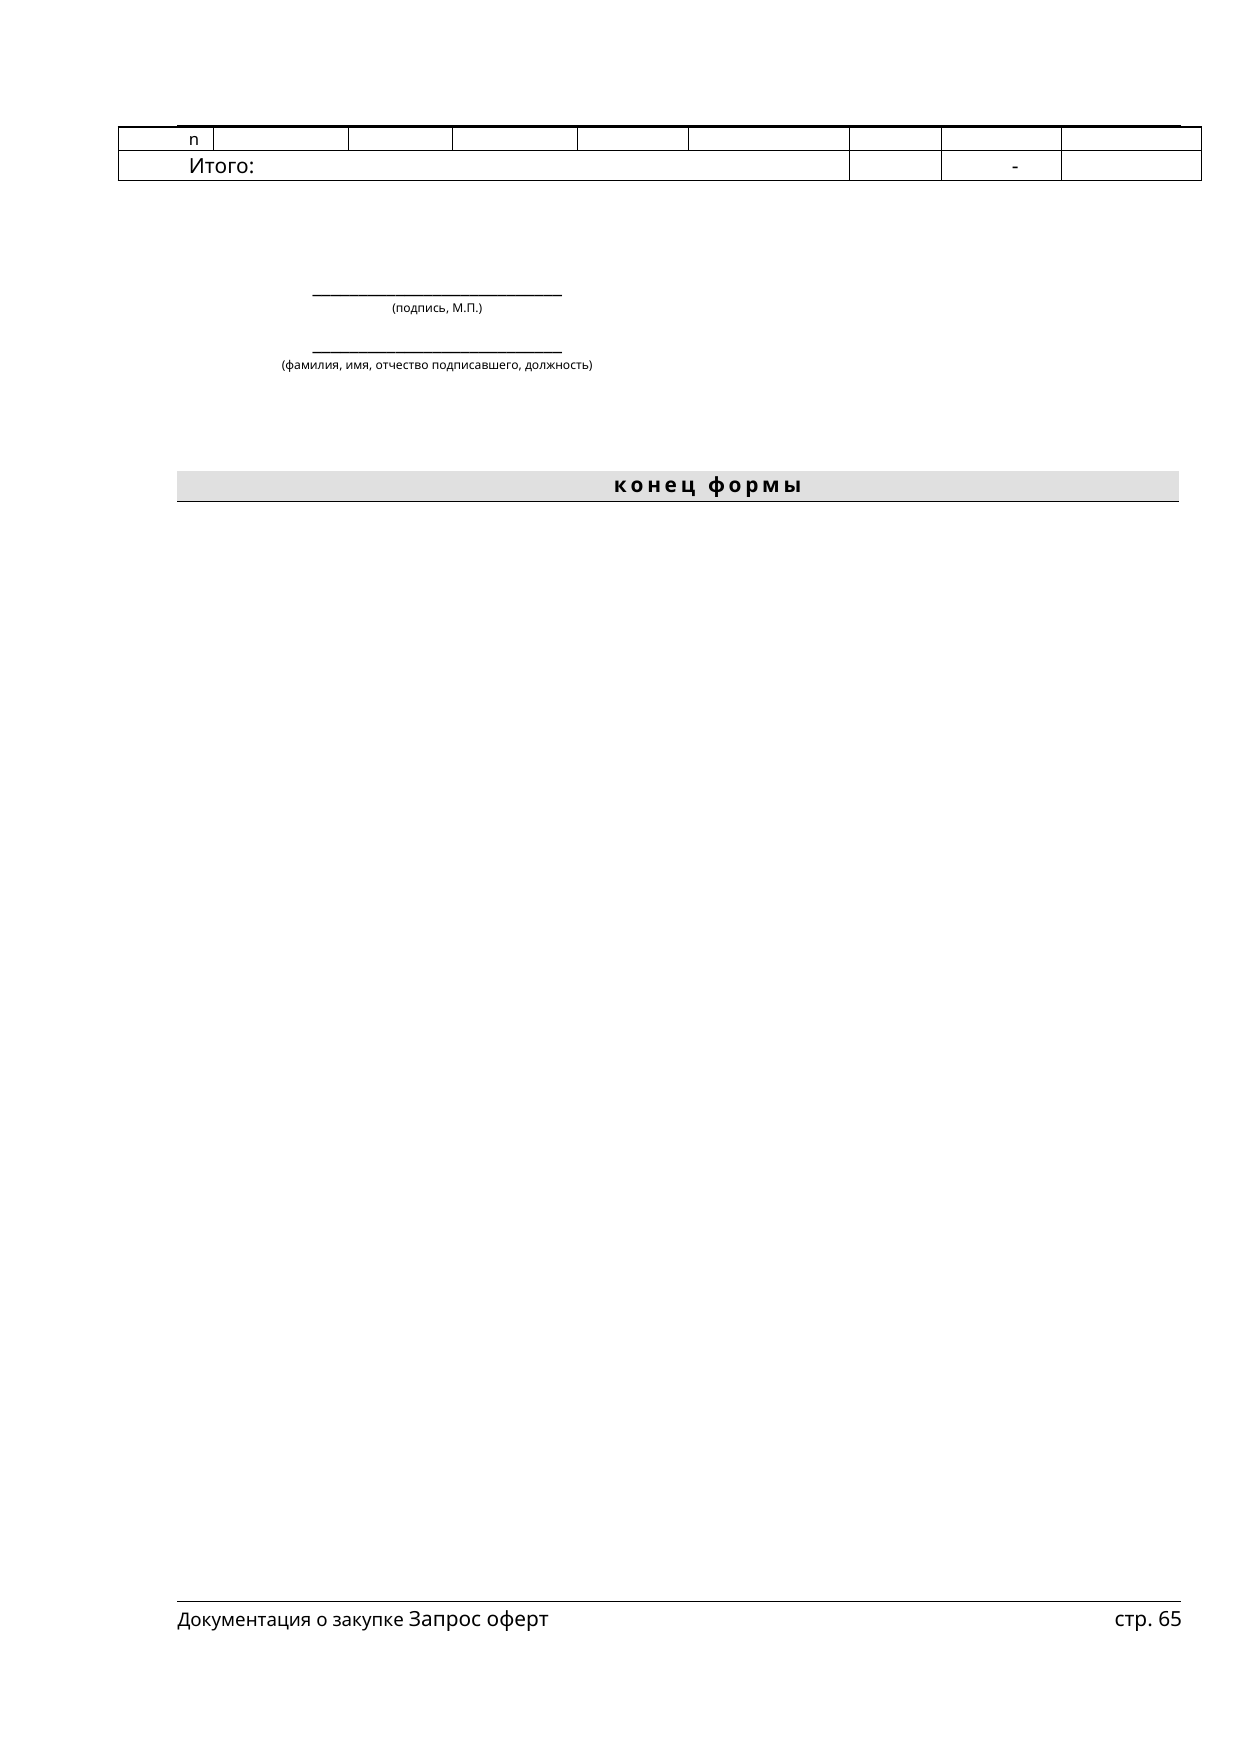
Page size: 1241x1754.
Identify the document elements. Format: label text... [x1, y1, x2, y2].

table_cell [942, 128, 1061, 150]
table_cell Итого: [119, 151, 849, 179]
table_cell [214, 128, 348, 150]
text ___________________________ [177, 272, 638, 300]
table_cell [453, 128, 577, 150]
text конец формы [177, 471, 1179, 501]
text (фамилия, имя, отчество подписавшего, должность) [177, 357, 638, 385]
text ___________________________ [177, 328, 638, 357]
table_cell n [119, 128, 213, 150]
table_cell [850, 151, 941, 179]
table_cell [1062, 128, 1201, 150]
table_cell [689, 128, 849, 150]
text (подпись, М.П.) [177, 300, 638, 328]
table_cell [850, 128, 941, 150]
table_cell [349, 128, 452, 150]
table_cell [1062, 151, 1201, 179]
table_cell [578, 128, 688, 150]
table_cell - [942, 151, 1061, 179]
